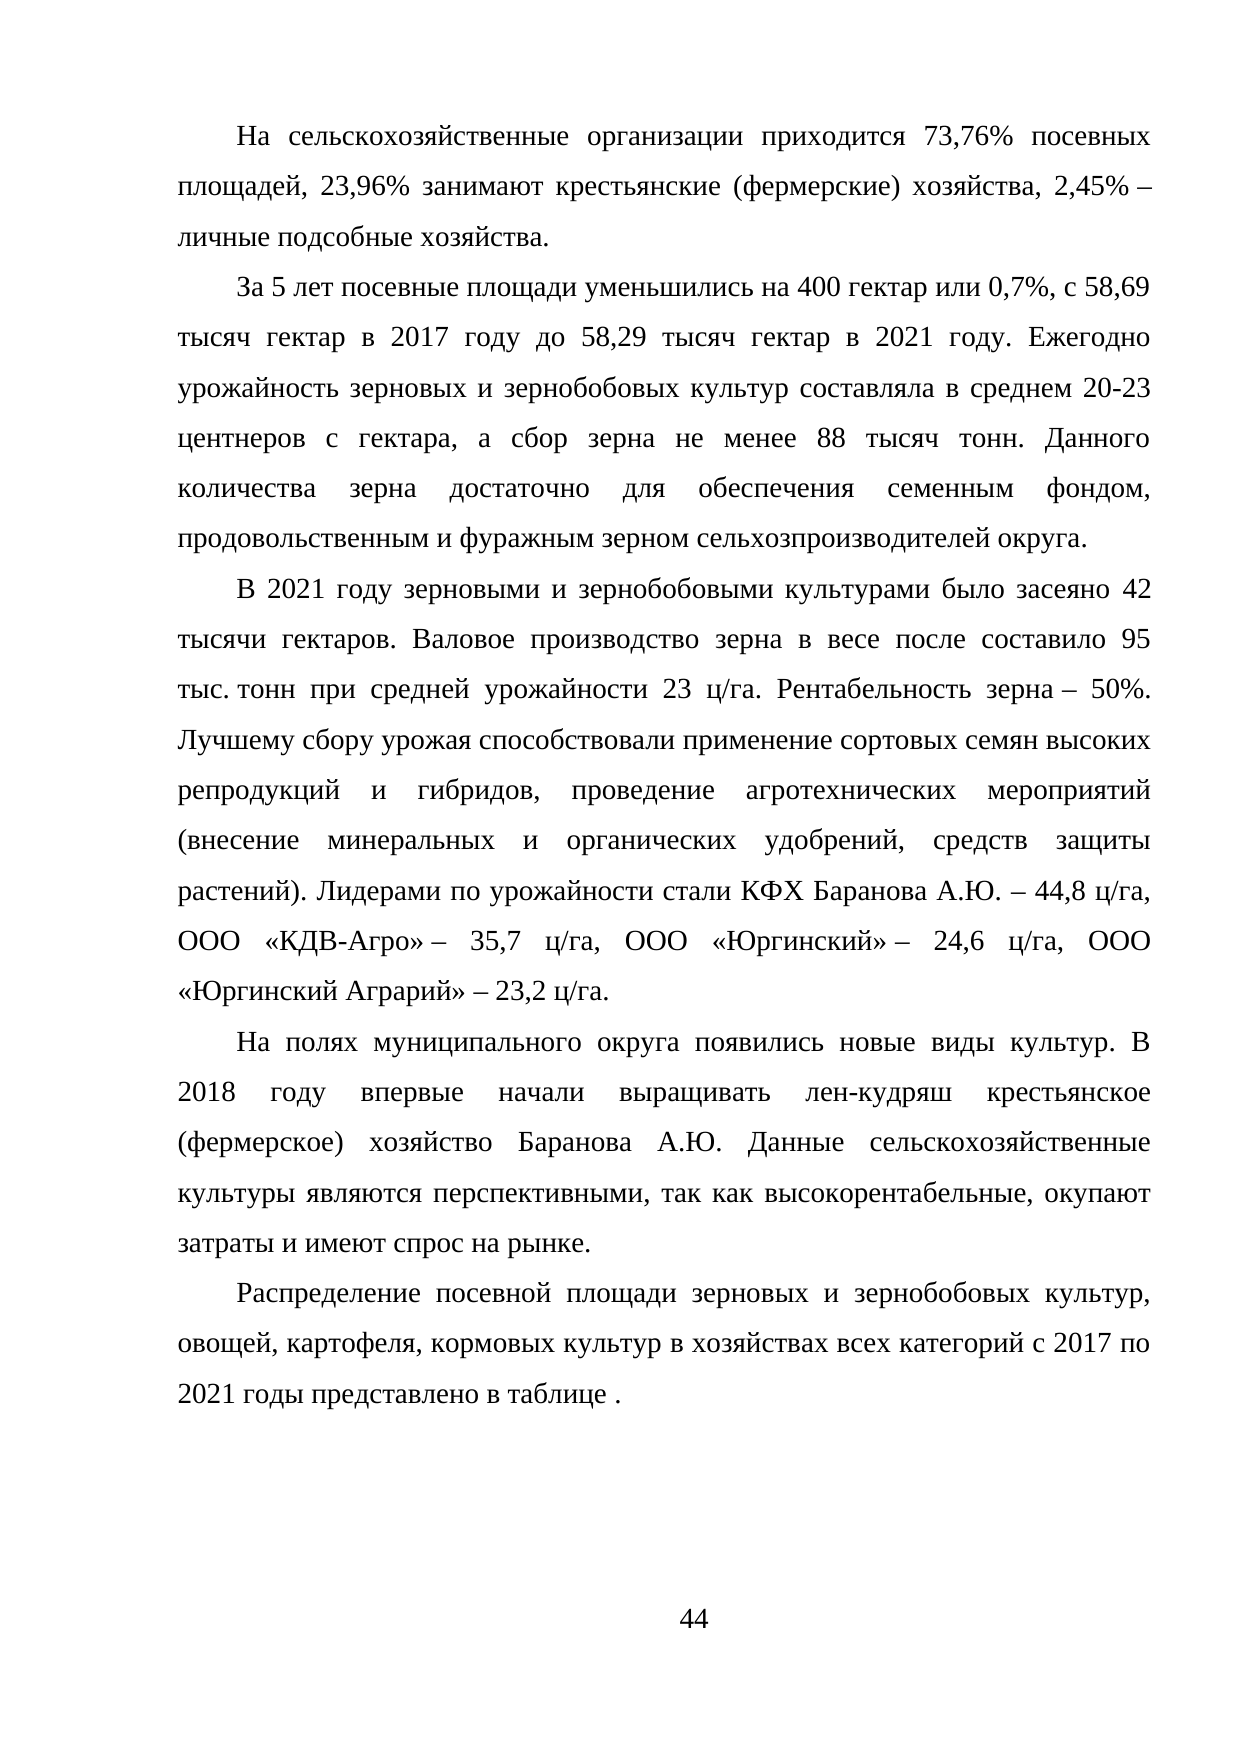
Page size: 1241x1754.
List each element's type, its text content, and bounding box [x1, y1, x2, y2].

text Распределение посевной площади зерновых и зернобобовых культур, овощей, картофеля, кормовых культур в хозяйствах всех категорий с 2017 по 2021 годы представлено в таблице 5. [177, 1275, 1152, 1409]
text В 2021 году зерновыми и зернобобовыми культурами было засеяно 42 тысячи гектаров. Валовое производство зерна в весе после составило 95 тыс. тонн при средней урожайности 23 ц/га. Рентабельность зерна – 50%. Лучшему сбору урожая способствовали применение сортовых семян высоких репродукций и гибридов, проведение агротехнических мероприятий (внесение минеральных и органических удобрений, средств защиты растений). Лидерами по урожайности стали КФХ Баранова А.Ю. – 44,8 ц/га, ООО «КДВ-Агро» – 35,7 ц/га, ООО «Юргинский» – 24,6 ц/га, ООО «Юргинский Аграрий» – 23,2 ц/га. [177, 571, 1152, 1007]
text На сельскохозяйственные организации приходится 73,76% посевных площадей, 23,96% занимают крестьянские (фермерские) хозяйства, 2,45% – личные подсобные хозяйства. [177, 118, 1152, 252]
text На полях муниципального округа появились новые виды культур. В 2018 году впервые начали выращивать лен-кудряш крестьянское (фермерское) хозяйство Баранова А.Ю. Данные сельскохозяйственные культуры являются перспективными, так как высокорентабельные, окупают затраты и имеют спрос на рынке. [177, 1024, 1152, 1258]
text За 5 лет посевные площади уменьшились на 400 гектар или 0,7%, с 58,69 тысяч гектар в 2017 году до 58,29 тысяч гектар в 2021 году. Ежегодно урожайность зерновых и зернобобовых культур составляла в среднем 20-23 центнеров с гектара, а сбор зерна не менее 88 тысяч тонн. Данного количества зерна достаточно для обеспечения семенным фондом, продовольственным и фуражным зерном сельхозпроизводителей округа. [177, 269, 1152, 554]
